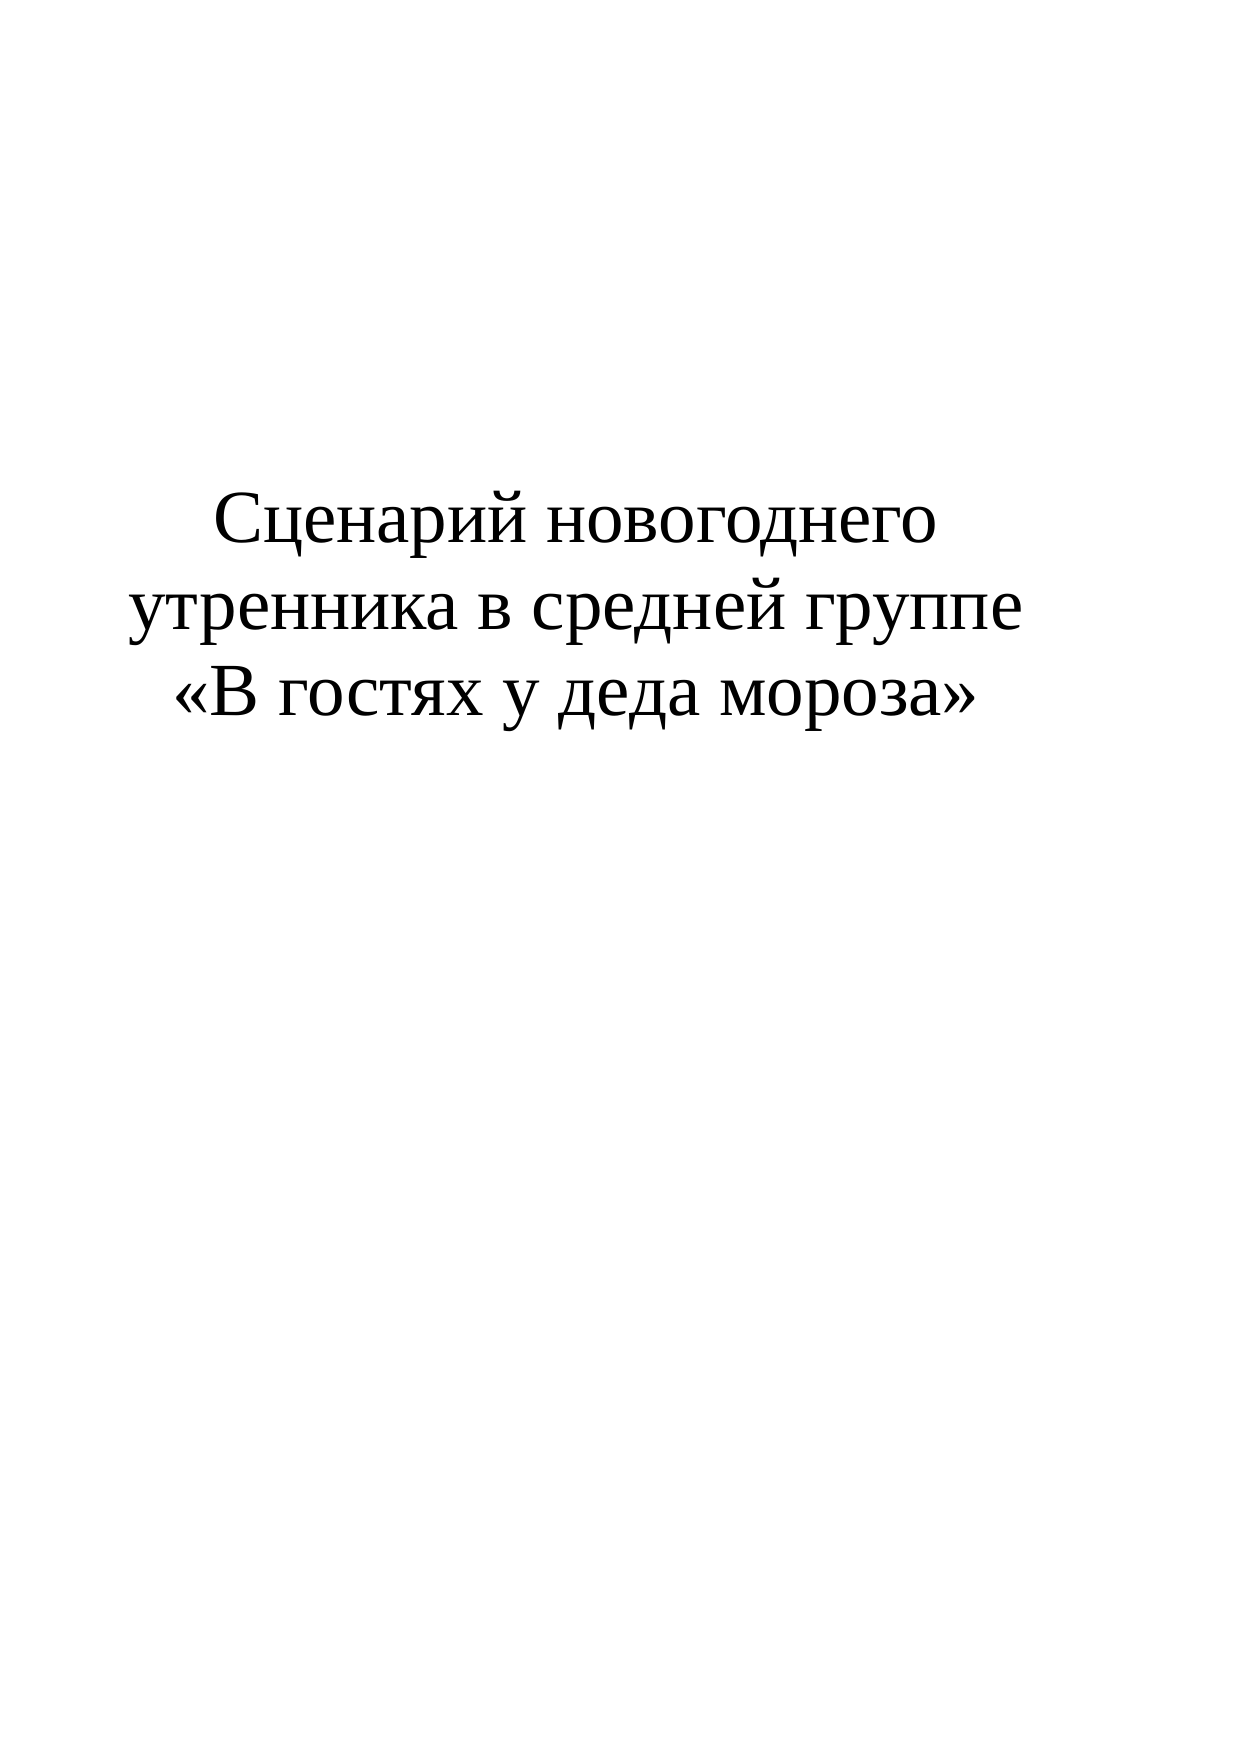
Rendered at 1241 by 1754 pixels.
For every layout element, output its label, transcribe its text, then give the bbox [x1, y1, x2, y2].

text Сценарий новогоднего утренника в средней группе «В гостях у деда мороза» [89, 473, 1063, 731]
